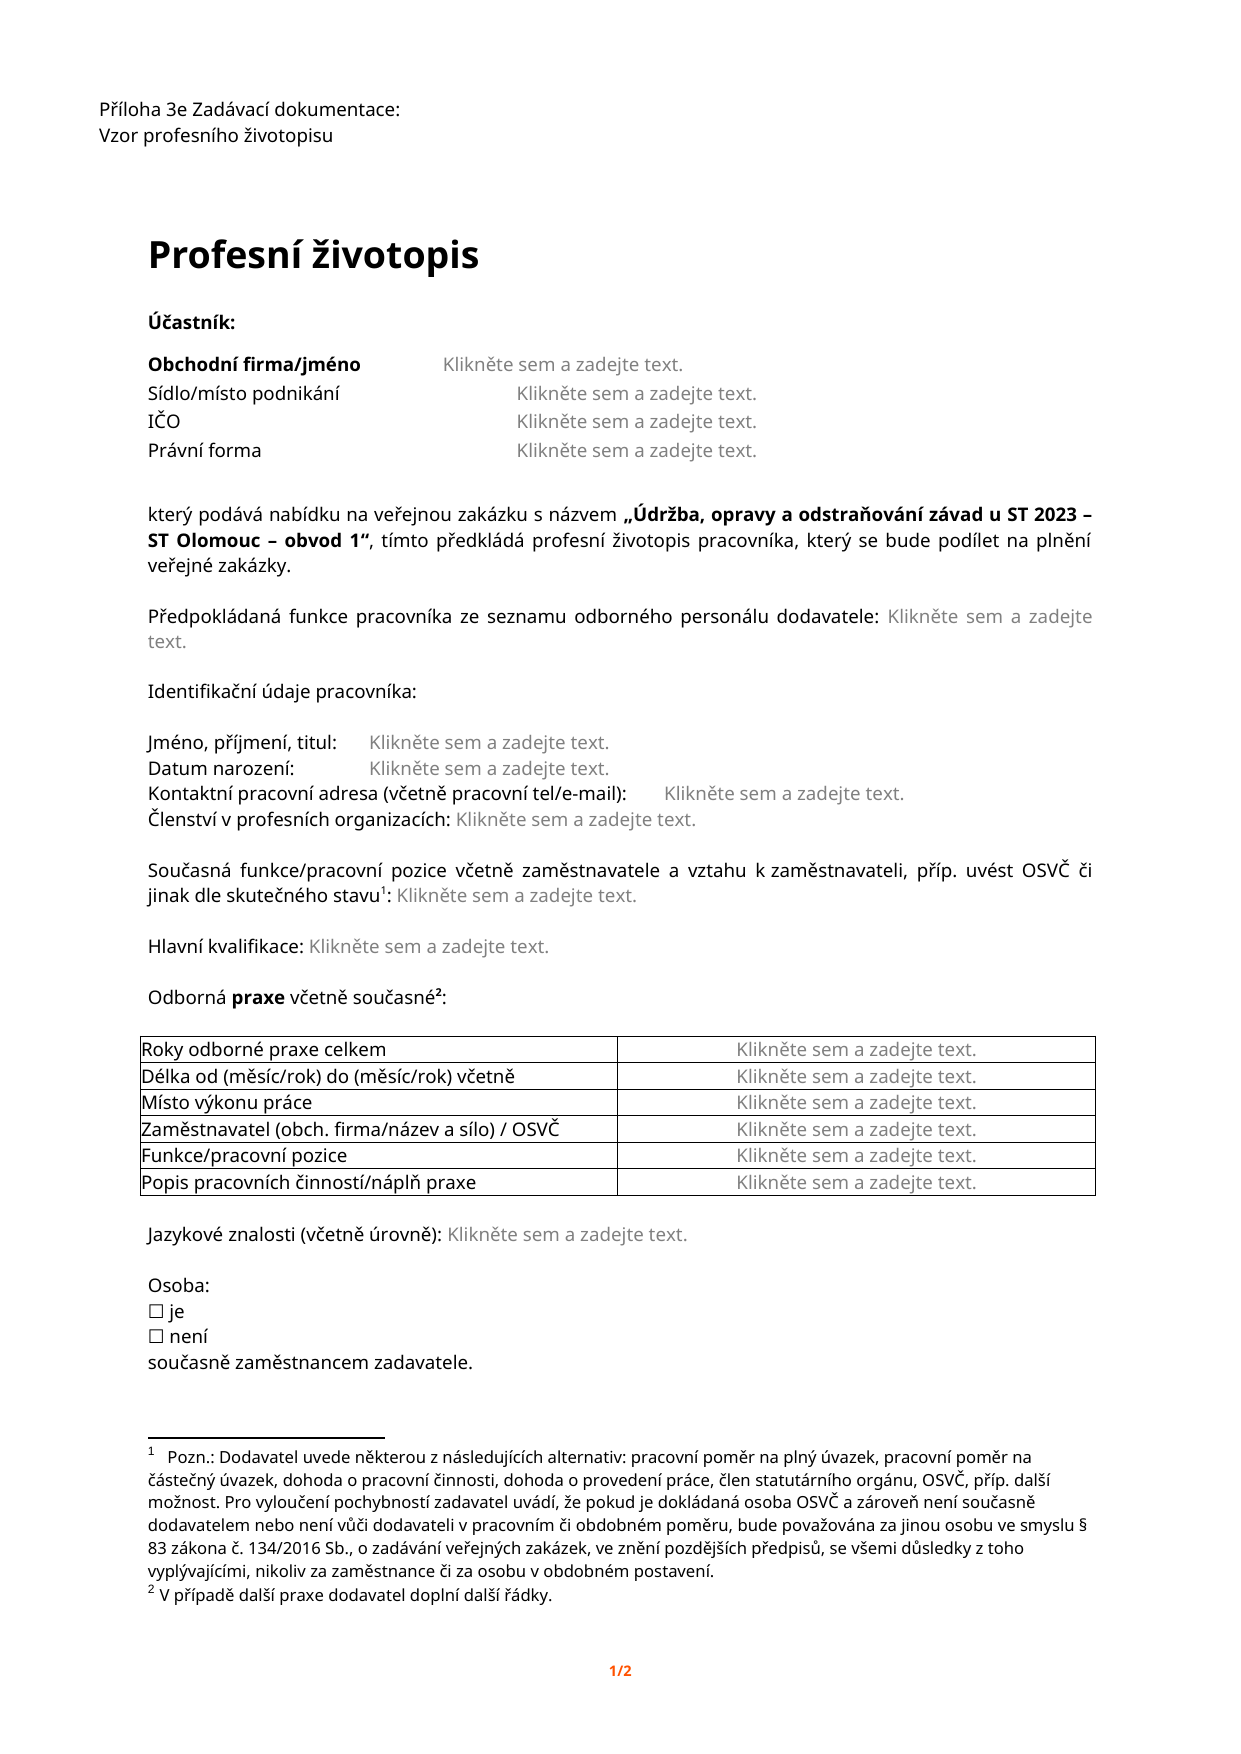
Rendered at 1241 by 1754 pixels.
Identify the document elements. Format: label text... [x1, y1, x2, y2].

text Datum narození: [148, 755, 1093, 780]
text Kontaktní pracovní adresa (včetně pracovní tel/e-mail): [148, 780, 1093, 806]
text IČO [148, 406, 1093, 435]
table_cell [618, 1063, 1095, 1089]
text není [148, 1323, 1093, 1349]
table_cell Popis pracovních činností/náplň praxe [141, 1169, 617, 1195]
table_header Roky odborné praxe celkem [141, 1037, 617, 1062]
text který podává nabídku na veřejnou zakázku s názvem „Údržba, opravy a odstraňování závad u ST 2023 – ST Olomouc – obvod 1“, tímto předkládá profesní životopis pracovníka, který se bude podílet na plnění veřejné zakázky. [148, 502, 1093, 578]
title Profesní životopis [148, 228, 1093, 279]
table_cell [618, 1169, 1095, 1195]
text Jazykové znalosti (včetně úrovně): [148, 1221, 1093, 1247]
table_header [618, 1037, 1095, 1062]
text Jméno, příjmení, titul: [148, 729, 1093, 755]
text Členství v profesních organizacích: [148, 806, 1093, 831]
table_cell Zaměstnavatel (obch. firma/název a sílo) / OSVČ [141, 1116, 617, 1142]
table_cell [618, 1116, 1095, 1142]
text Sídlo/místo podnikání [148, 377, 1093, 406]
table_cell [618, 1143, 1095, 1168]
text Odborná praxe včetně současné: [148, 984, 1093, 1010]
text Současná funkce/pracovní pozice včetně zaměstnavatele a vztahu k zaměstnavateli, příp. uvést OSVČ či jinak dle skutečného stavu: [148, 857, 1093, 908]
table_cell Délka od (měsíc/rok) do (měsíc/rok) včetně [141, 1063, 617, 1089]
table_cell Místo výkonu práce [141, 1090, 617, 1115]
text Obchodní firma/jméno [148, 348, 1093, 377]
text Předpokládaná funkce pracovníka ze seznamu odborného personálu dodavatele: [148, 603, 1093, 653]
text Právní forma [148, 435, 1093, 464]
text Účastník: [148, 304, 1093, 335]
text je [148, 1298, 1093, 1323]
text Identifikační údaje pracovníka: [148, 678, 1093, 704]
text současně zaměstnancem zadavatele. [148, 1349, 1093, 1374]
text Hlavní kvalifikace: [148, 933, 1093, 959]
text Osoba: [148, 1272, 1093, 1298]
table_cell [618, 1090, 1095, 1115]
table_cell Funkce/pracovní pozice [141, 1143, 617, 1168]
